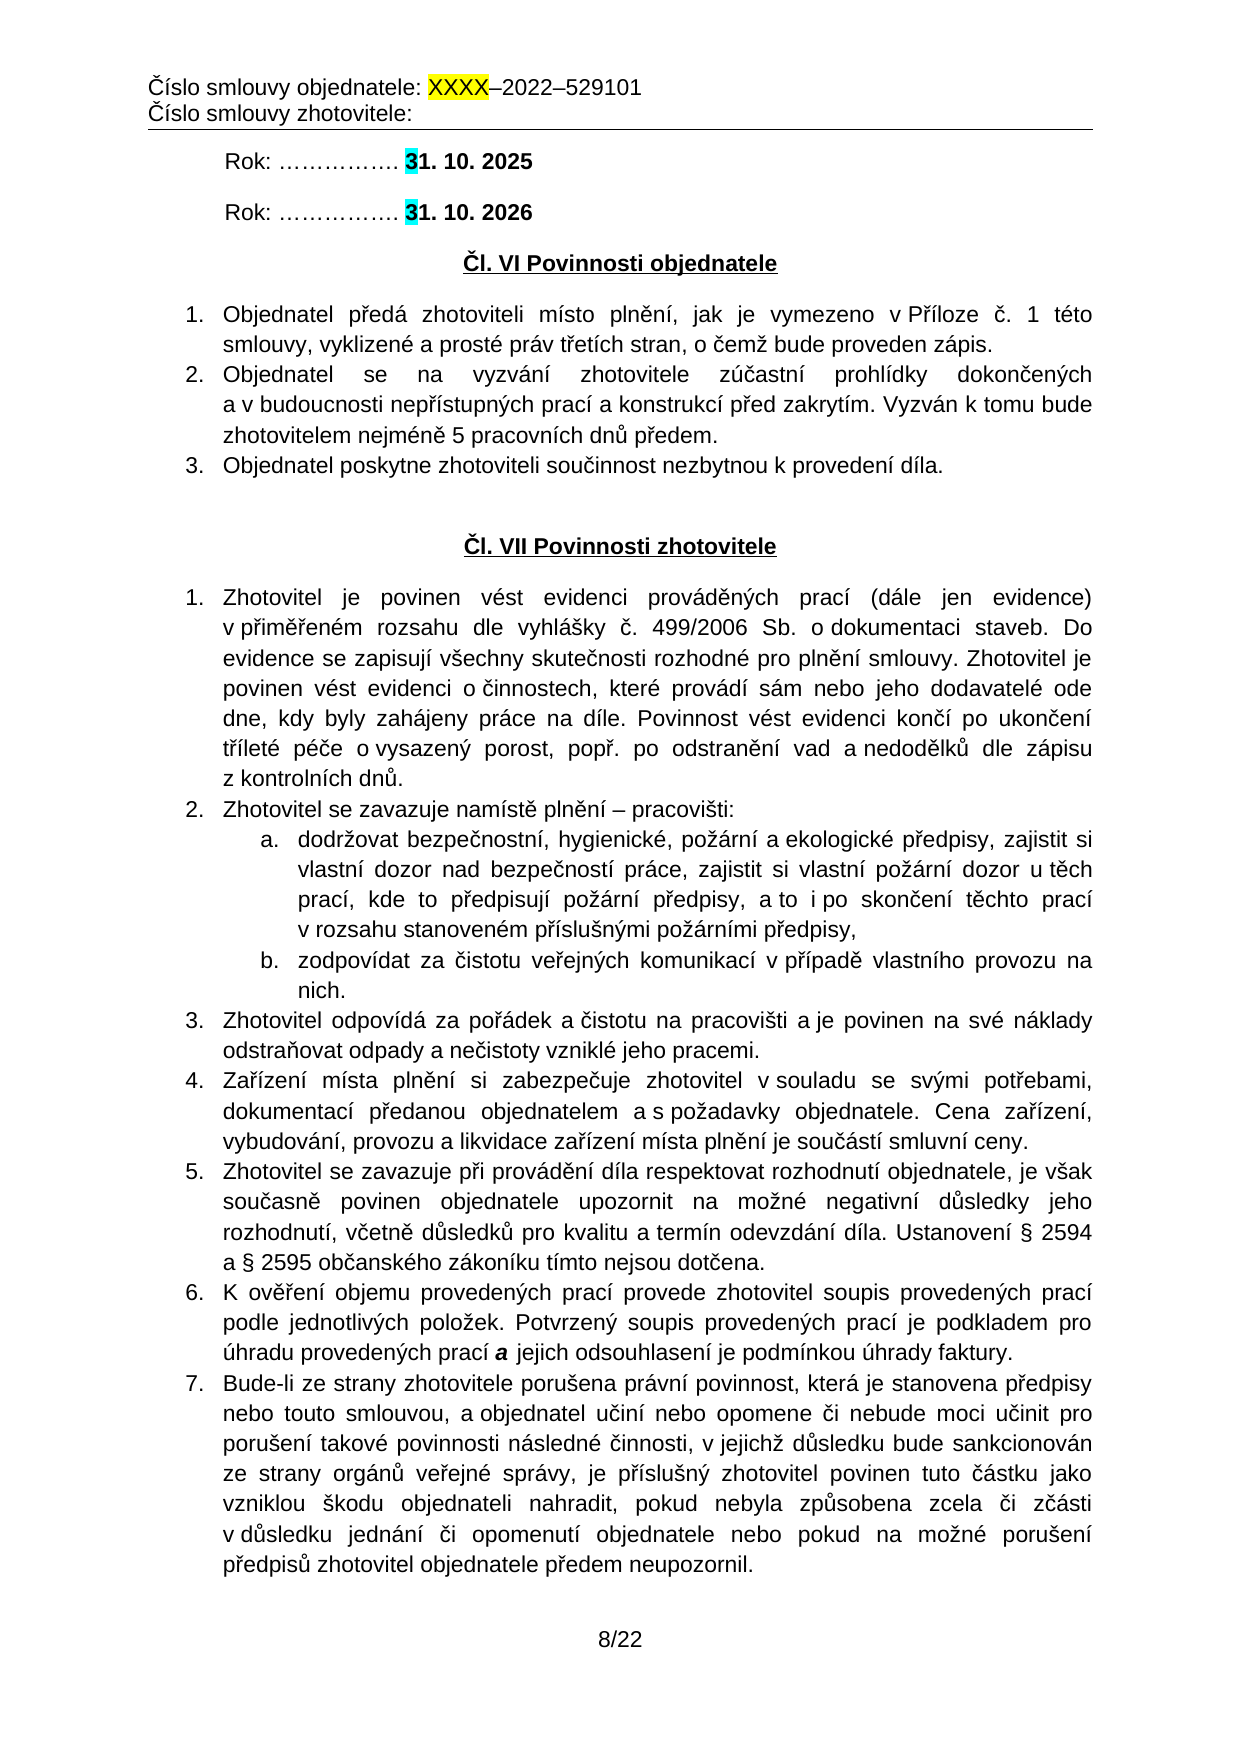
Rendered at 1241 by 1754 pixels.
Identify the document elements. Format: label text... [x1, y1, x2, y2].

list K ověření objemu provedených prací provede zhotovitel soupis provedených prací podle jednotlivých položek. Potvrzený soupis provedených prací je podkladem pro úhradu provedených prací a jejich odsouhlasení je podmínkou úhrady faktury. [185, 1279, 1093, 1366]
text Čl. VII Povinnosti zhotovitele [148, 533, 1093, 559]
list Objednatel se na vyzvání zhotovitele zúčastní prohlídky dokončených a v budoucnosti nepřístupných prací a konstrukcí před zakrytím. Vyzván k tomu bude zhotovitelem nejméně 5 pracovních dnů předem. [185, 361, 1093, 448]
list Zařízení místa plnění si zabezpečuje zhotovitel v souladu se svými potřebami, dokumentací předanou objednatelem a s požadavky objednatele. Cena zařízení, vybudování, provozu a likvidace zařízení místa plnění je součástí smluvní ceny. [185, 1067, 1093, 1154]
list Bude-li ze strany zhotovitele porušena právní povinnost, která je stanovena předpisy nebo touto smlouvou, a objednatel učiní nebo opomene či nebude moci učinit pro porušení takové povinnosti následné činnosti, v jejichž důsledku bude sankcionován ze strany orgánů veřejné správy, je příslušný zhotovitel povinen tuto částku jako vzniklou škodu objednateli nahradit, pokud nebyla způsobena zcela či zčásti v důsledku jednání či opomenutí objednatele nebo pokud na možné porušení předpisů zhotovitel objednatele předem neupozornil. [185, 1369, 1093, 1577]
text Rok: ……………. 31. 10. 2025 [224, 148, 405, 174]
list dodržovat bezpečnostní, hygienické, požární a ekologické předpisy, zajistit si vlastní dozor nad bezpečností práce, zajistit si vlastní požární dozor u těch prací, kde to předpisují požární předpisy, a to i po skončení těchto prací v rozsahu stanoveném příslušnými požárními předpisy, [260, 826, 1093, 943]
text Čl. VI Povinnosti objednatele [148, 250, 1093, 276]
list Zhotovitel je povinen vést evidenci prováděných prací (dále jen evidence) v přiměřeném rozsahu dle vyhlášky č. 499/2006 Sb. o dokumentaci staveb. Do evidence se zapisují všechny skutečnosti rozhodné pro plnění smlouvy. Zhotovitel je povinen vést evidenci o činnostech, které provádí sám nebo jeho dodavatelé ode dne, kdy byly zahájeny práce na díle. Povinnost vést evidenci končí po ukončení tříleté péče o vysazený porost, popř. po odstranění vad a nedodělků dle zápisu z kontrolních dnů. [185, 584, 1093, 792]
text Rok: ……………. 31. 10. 2025 [418, 148, 1093, 174]
list Zhotovitel se zavazuje namístě plnění – pracovišti: [185, 796, 1093, 822]
list Zhotovitel se zavazuje při provádění díla respektovat rozhodnutí objednatele, je však současně povinen objednatele upozornit na možné negativní důsledky jeho rozhodnutí, včetně důsledků pro kvalitu a termín odevzdání díla. Ustanovení § 2594 a § 2595 občanského zákoníku tímto nejsou dotčena. [185, 1158, 1093, 1275]
list Objednatel předá zhotoviteli místo plnění, jak je vymezeno v Příloze č. 1 této smlouvy, vyklizené a prosté práv třetích stran, o čemž bude proveden zápis. [185, 301, 1093, 357]
text Rok: ……………. 31. 10. 2026 [224, 199, 405, 225]
list Zhotovitel odpovídá za pořádek a čistotu na pracovišti a je povinen na své náklady odstraňovat odpady a nečistoty vzniklé jeho pracemi. [185, 1007, 1093, 1063]
list Objednatel poskytne zhotoviteli součinnost nezbytnou k provedení díla. [185, 452, 1093, 478]
text Rok: ……………. 31. 10. 2026 [418, 199, 1093, 225]
list zodpovídat za čistotu veřejných komunikací v případě vlastního provozu na nich. [260, 947, 1093, 1003]
